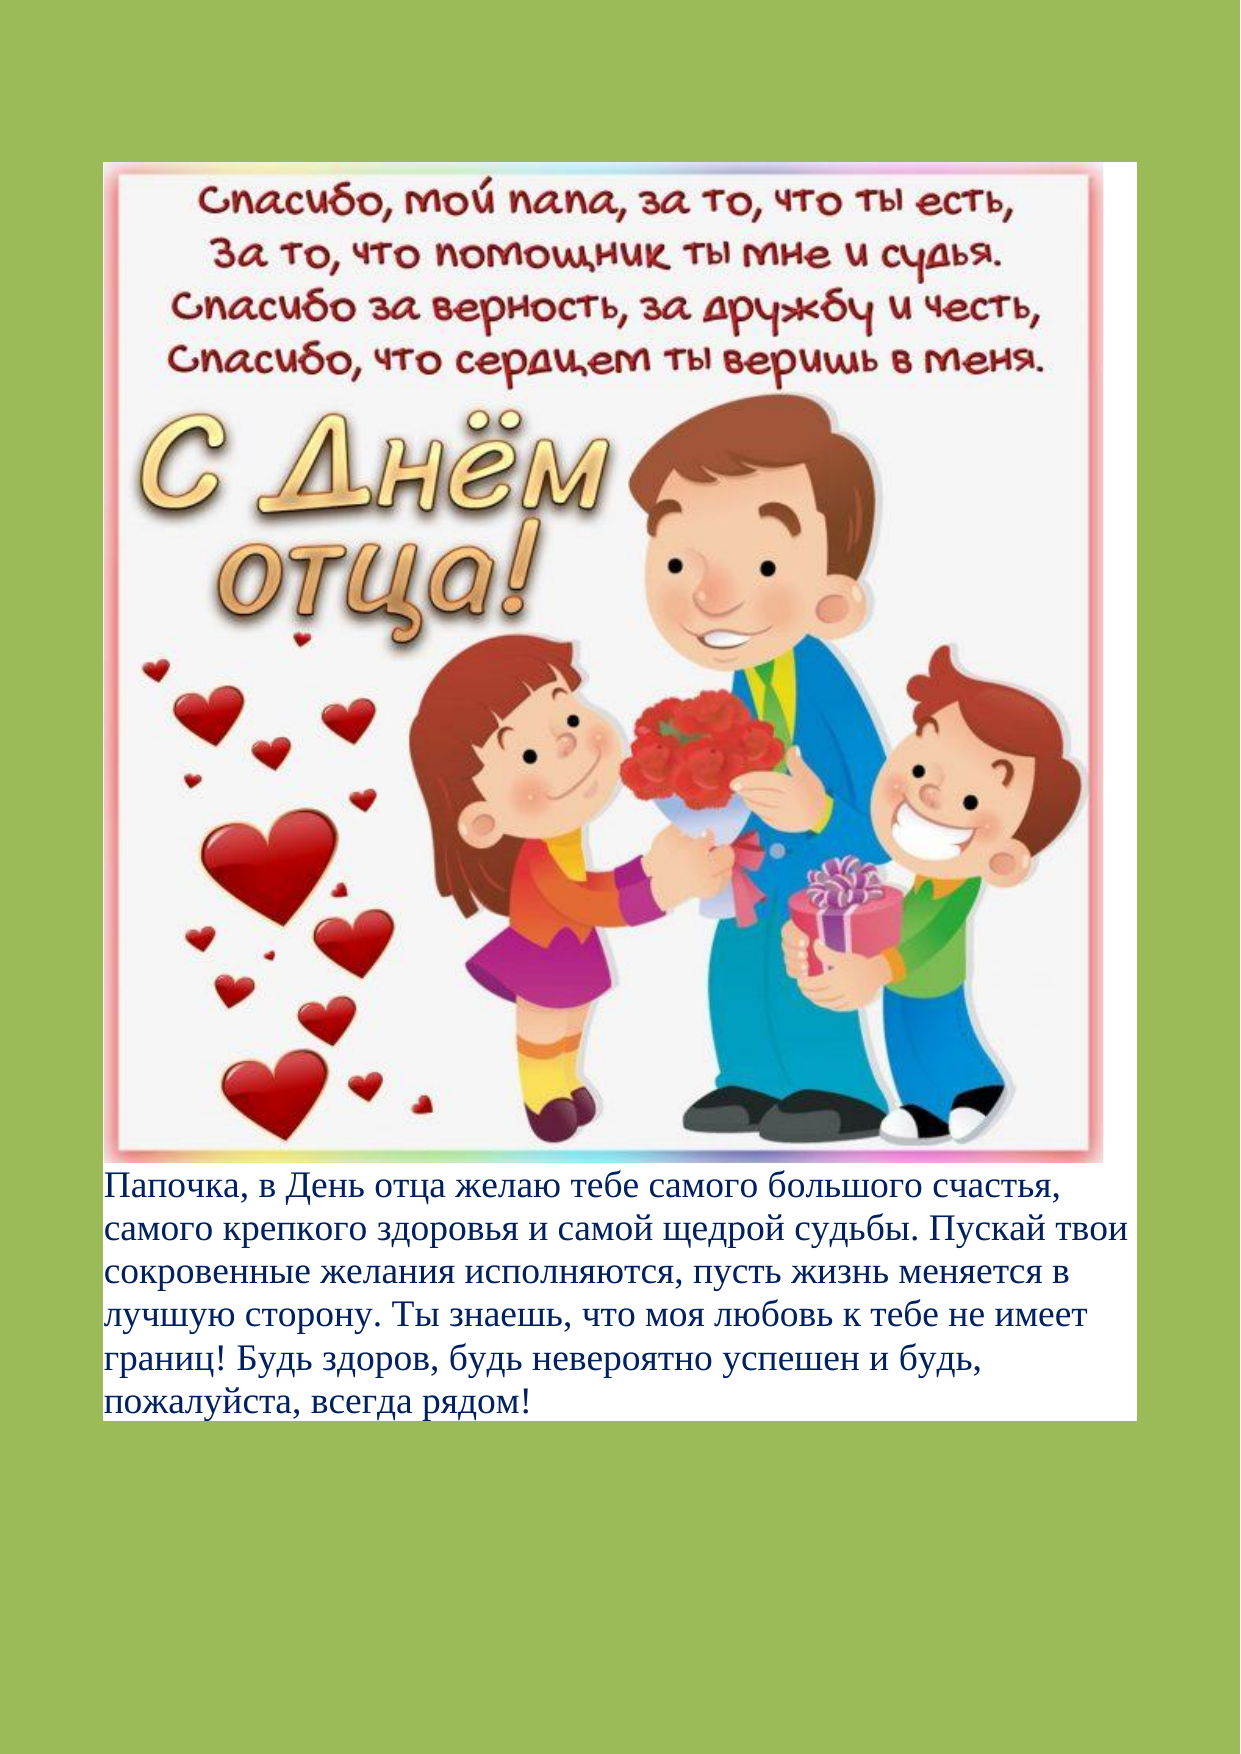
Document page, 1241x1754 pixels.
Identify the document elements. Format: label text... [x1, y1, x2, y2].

picture [103, 162, 1104, 1163]
